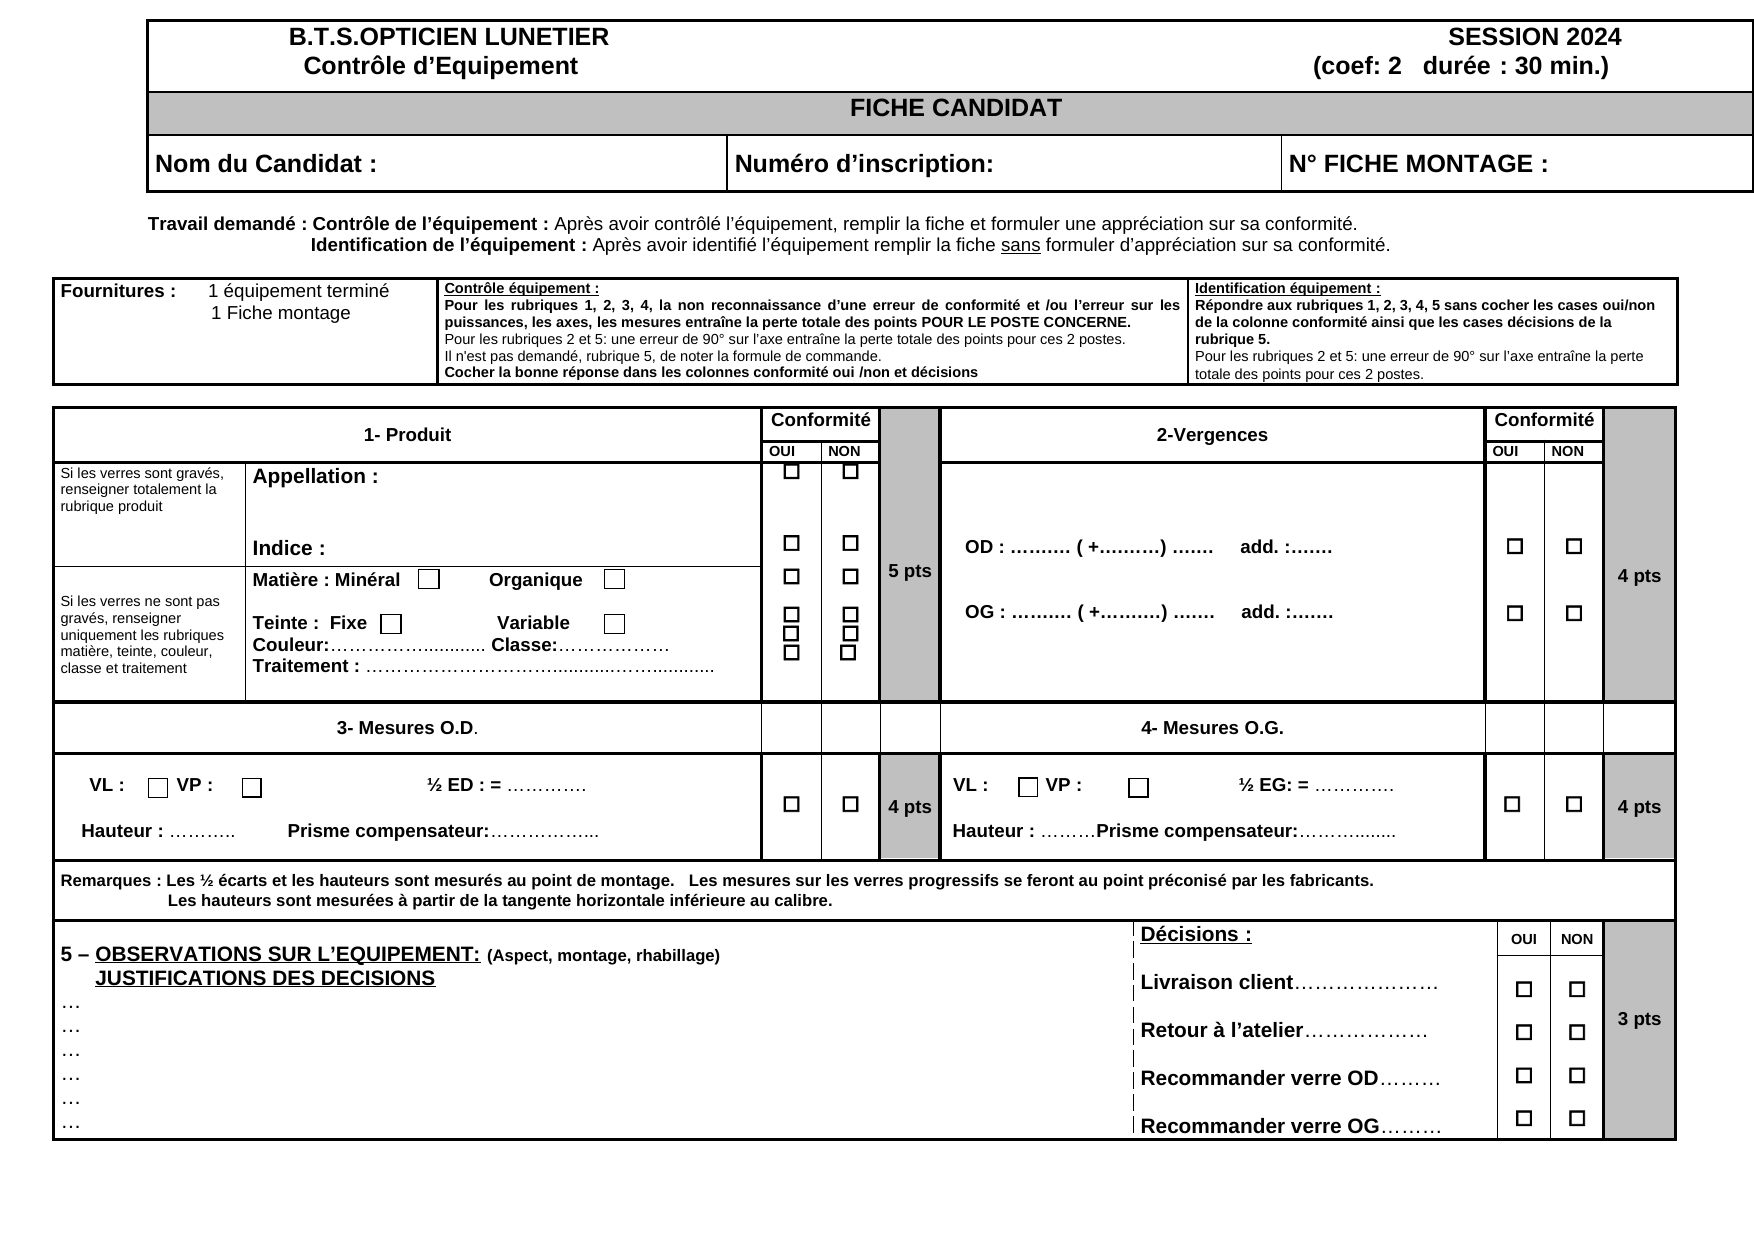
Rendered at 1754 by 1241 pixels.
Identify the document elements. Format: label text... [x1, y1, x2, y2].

table_header 2-Vergences [942, 409, 1483, 461]
table_cell [763, 755, 821, 858]
table_cell Remarques : Les ½ écarts et les hauteurs sont mesurés au point de montage. Les mesures sur les verres progressifs se feront au point préconisé par les fabricants. Les hauteurs sont mesurées à partir de la tangente horizontale inférieure au calibre. [55, 862, 1674, 919]
table_header Conformité [1487, 409, 1602, 439]
table_cell [1487, 755, 1544, 858]
table_cell [1487, 464, 1544, 700]
table_cell OUI [1487, 443, 1544, 461]
table_cell [1545, 704, 1603, 752]
table_cell [762, 704, 821, 752]
table_cell VL : VP : ½ ED : = …………. Hauteur : ……….. Prisme compensateur:……………... [55, 755, 760, 858]
table_cell Appellation : Indice : [246, 464, 760, 566]
table_cell [763, 464, 821, 700]
text Travail demandé : Contrôle de l’équipement : Après avoir contrôlé l’équipement, remplir la fiche et formuler une appréciation sur sa conformité. [148, 212, 1606, 234]
table_cell Décisions : Livraison client………………… Retour à l’atelier……………… Recommander verre OD……… Recommander verre OG……… [1133, 922, 1497, 1138]
table_cell FICHE CANDIDAT [149, 93, 1752, 134]
table_cell 4- Mesures O.G. [941, 704, 1485, 752]
table_cell NON [1545, 443, 1602, 461]
table_header Fournitures : 1 équipement terminé 1 Fiche montage [55, 280, 436, 383]
table_cell NON [822, 443, 878, 461]
table_cell 3- Mesures O.D. [55, 704, 761, 752]
table_cell [822, 704, 880, 752]
table_cell [1486, 704, 1544, 752]
table_header 5 pts [881, 409, 938, 700]
table_cell [1551, 956, 1602, 1138]
table_cell [1498, 956, 1550, 1138]
table_cell [822, 755, 878, 858]
table_header 4 pts [1605, 409, 1674, 700]
table_cell VL : VP : ½ EG: = …………. Hauteur : ………Prisme compensateur:………........ [942, 755, 1483, 858]
table_cell Numéro d’inscription: [728, 136, 1281, 190]
table_cell [881, 704, 940, 752]
table_header 1- Produit [55, 409, 760, 461]
table_cell [1545, 755, 1602, 858]
table_cell Matière : Minéral Organique Teinte : Fixe Variable Couleur:……………............ Classe:……………… Traitement : …………………………............……............ [246, 567, 760, 700]
table_cell OUI [1498, 922, 1550, 955]
table_cell 5 – OBSERVATIONS SUR L’EQUIPEMENT: (Aspect, montage, rhabillage) JUSTIFICATIONS DES DECISIONS … … … … … … [55, 922, 1133, 1138]
table_cell [822, 464, 878, 700]
table_cell [1605, 755, 1674, 858]
table_cell OD : …….… ( +….……) ….… add. :….… OG : …….… ( +…….…) ….… add. :….… [942, 464, 1483, 700]
table_cell OUI [763, 443, 821, 461]
table_cell Si les verres ne sont pas gravés, renseigner uniquement les rubriques matière, teinte, couleur, classe et traitement [55, 567, 245, 700]
table_cell [1604, 704, 1674, 752]
table_cell NON [1551, 922, 1602, 955]
table_header Identification équipement : Répondre aux rubriques 1, 2, 3, 4, 5 sans cocher les cases oui/non de la colonne conformité ainsi que les cases décisions de la rubrique 5. Pour les rubriques 2 et 5: une erreur de 90° sur l’axe entraîne la perte totale des points pour ces 2 postes. [1189, 280, 1676, 383]
text Identification de l’équipement : Après avoir identifié l’équipement remplir la fiche sans formuler d’appréciation sur sa conformité. [148, 234, 1606, 256]
table_cell Nom du Candidat : [149, 136, 726, 190]
table_cell [881, 755, 938, 858]
table_cell Si les verres sont gravés, renseigner totalement la rubrique produit [55, 464, 245, 566]
table_header B.T.S.OPTICIEN LUNETIER SESSION 2024 Contrôle d’Equipement (coef: 2 durée : 30 min.) [149, 22, 1752, 91]
table_header Conformité [763, 409, 878, 439]
table_header Contrôle équipement : Pour les rubriques 1, 2, 3, 4, la non reconnaissance d’une erreur de conformité et /ou l’erreur sur les puissances, les axes, les mesures entraîne la perte totale des points POUR LE POSTE CONCERNE. Pour les rubriques 2 et 5: une erreur de 90° sur l’axe entraîne la perte totale des points pour ces 2 postes. Il n'est pas demandé, rubrique 5, de noter la formule de commande. Cocher la bonne réponse dans les colonnes conformité oui /non et décisions [439, 280, 1187, 383]
table_cell 3 pts [1605, 922, 1674, 1138]
table_cell [1545, 464, 1602, 700]
table_cell N° FICHE MONTAGE : [1282, 136, 1752, 190]
